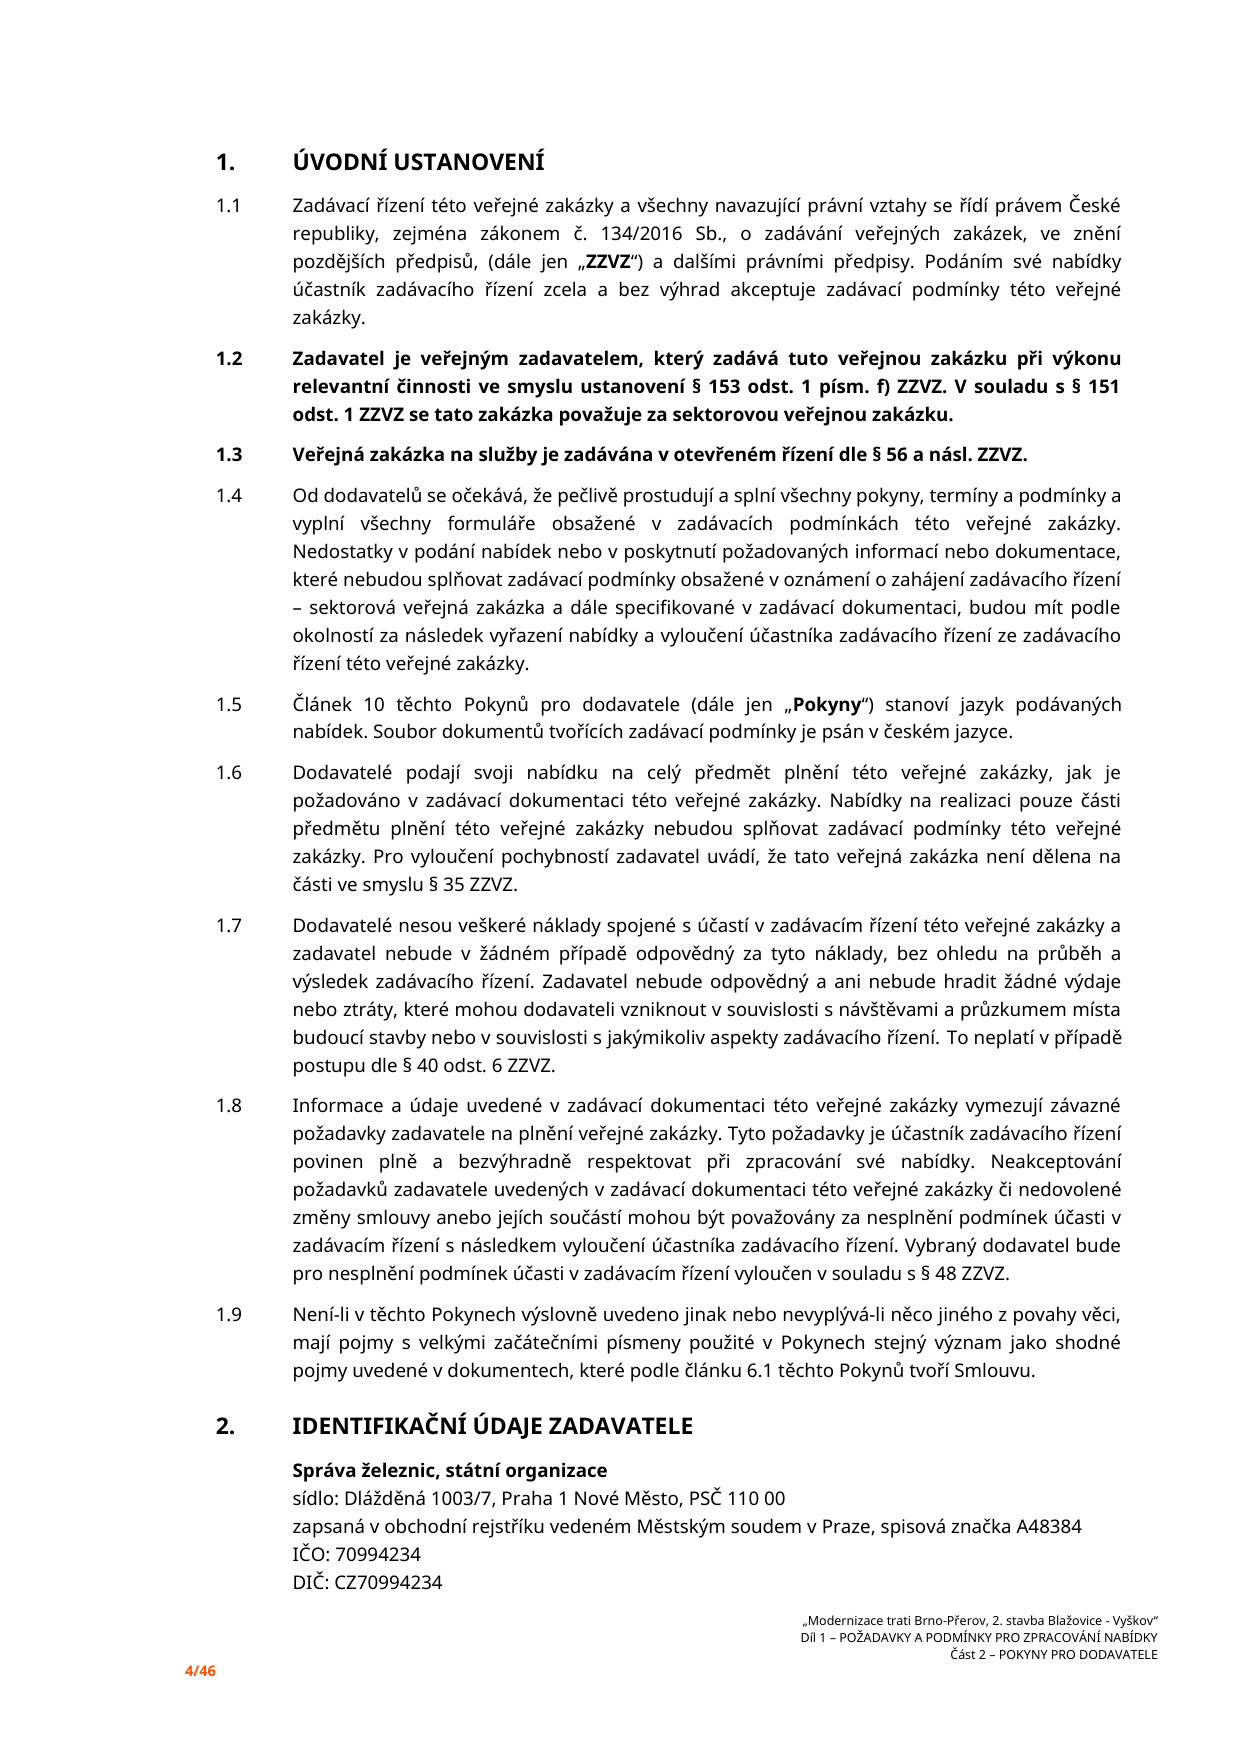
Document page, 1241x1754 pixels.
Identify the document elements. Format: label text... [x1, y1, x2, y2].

text Dodavatelé podají svoji nabídku na celý předmět plnění této veřejné zakázky, jak je požadováno v zadávací dokumentaci této veřejné zakázky. Nabídky na realizaci pouze části předmětu plnění této veřejné zakázky nebudou splňovat zadávací podmínky této veřejné zakázky. Pro vyloučení pochybností zadavatel uvádí, že tato veřejná zakázka není dělena na části ve smyslu § 35 ZZVZ. [216, 759, 1122, 897]
text Není-li v těchto Pokynech výslovně uvedeno jinak nebo nevyplývá-li něco jiného z povahy věci, mají pojmy s velkými začátečními písmeny použité v Pokynech stejný význam jako shodné pojmy uvedené v dokumentech, které podle článku 6.1 těchto Pokynů tvoří Smlouvu. [216, 1301, 1122, 1383]
text Od dodavatelů se očekává, že pečlivě prostudují a splní všechny pokyny, termíny a podmínky a vyplní všechny formuláře obsažené v zadávacích podmínkách této veřejné zakázky. Nedostatky v podání nabídek nebo v poskytnutí požadovaných informací nebo dokumentace, které nebudou splňovat zadávací podmínky obsažené v oznámení o zahájení zadávacího řízení – sektorová veřejná zakázka a dále specifikované v zadávací dokumentaci, budou mít podle okolností za následek vyřazení nabídky a vyloučení účastníka zadávacího řízení ze zadávacího řízení této veřejné zakázky. [216, 482, 1122, 676]
text zapsaná v obchodní rejstříku vedeném Městským soudem v Praze, spisová značka A48384 [292, 1513, 1122, 1539]
text IDENTIFIKAČNÍ ÚDAJE ZADAVATELE [216, 1410, 1122, 1442]
text Dodavatelé nesou veškeré náklady spojené s účastí v zadávacím řízení této veřejné zakázky a zadavatel nebude v žádném případě odpovědný za tyto náklady, bez ohledu na průběh a výsledek zadávacího řízení. Zadavatel nebude odpovědný a ani nebude hradit žádné výdaje nebo ztráty, které mohou dodavateli vzniknout v souvislosti s návštěvami a průzkumem místa budoucí stavby nebo v souvislosti s jakýmikoliv aspekty zadávacího řízení. To neplatí v případě postupu dle § 40 odst. 6 ZZVZ. [216, 912, 1122, 1078]
text sídlo: Dlážděná 1003/7, Praha 1 Nové Město, PSČ 110 00 [292, 1485, 1122, 1511]
text Správa železnic, státní organizace [292, 1457, 1122, 1483]
text Článek 10 těchto Pokynů pro dodavatele (dále jen „Pokyny“) stanoví jazyk podávaných nabídek. Soubor dokumentů tvořících zadávací podmínky je psán v českém jazyce. [216, 691, 1122, 744]
text ÚVODNÍ USTANOVENÍ [216, 146, 1122, 177]
text Zadavatel je veřejným zadavatelem, který zadává tuto veřejnou zakázku při výkonu relevantní činnosti ve smyslu ustanovení § 153 odst. 1 písm. f) ZZVZ. V souladu s § 151 odst. 1 ZZVZ se tato zakázka považuje za sektorovou veřejnou zakázku. [216, 345, 1122, 427]
text Informace a údaje uvedené v zadávací dokumentaci této veřejné zakázky vymezují závazné požadavky zadavatele na plnění veřejné zakázky. Tyto požadavky je účastník zadávacího řízení povinen plně a bezvýhradně respektovat při zpracování své nabídky. Neakceptování požadavků zadavatele uvedených v zadávací dokumentaci této veřejné zakázky či nedovolené změny smlouvy anebo jejích součástí mohou být považovány za nesplnění podmínek účasti v zadávacím řízení s následkem vyloučení účastníka zadávacího řízení. Vybraný dodavatel bude pro nesplnění podmínek účasti v zadávacím řízení vyloučen v souladu s § 48 ZZVZ. [216, 1093, 1122, 1286]
text IČO: 70994234 [292, 1541, 1122, 1567]
text DIČ: CZ70994234 [292, 1569, 1122, 1595]
text Veřejná zakázka na služby je zadávána v otevřeném řízení dle § 56 a násl. ZZVZ. [216, 442, 1122, 467]
text Zadávací řízení této veřejné zakázky a všechny navazující právní vztahy se řídí právem České republiky, zejména zákonem č. 134/2016 Sb., o zadávání veřejných zakázek, ve znění pozdějších předpisů, (dále jen „ZZVZ“) a dalšími právními předpisy. Podáním své nabídky účastník zadávacího řízení zcela a bez výhrad akceptuje zadávací podmínky této veřejné zakázky. [216, 192, 1122, 330]
